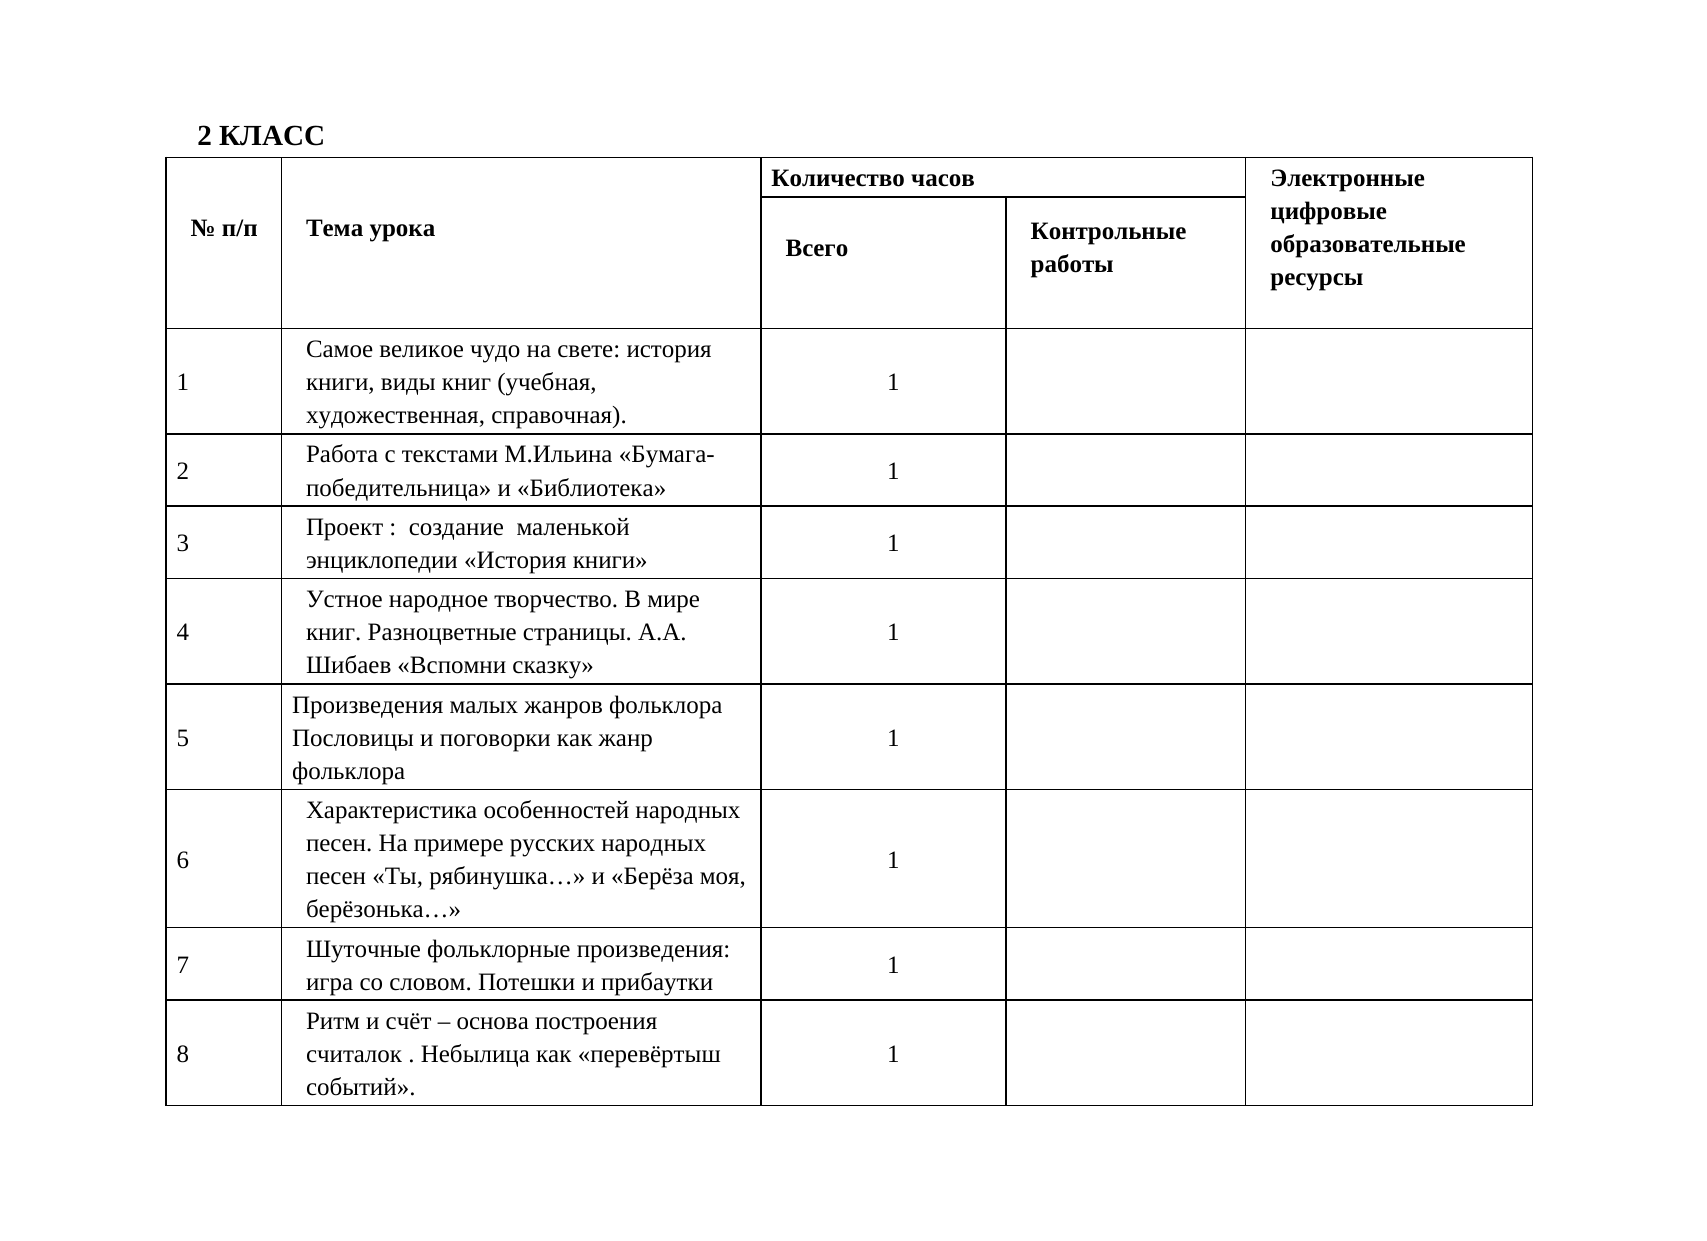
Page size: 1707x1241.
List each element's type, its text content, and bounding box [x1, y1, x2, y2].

table_cell 1 [762, 579, 1005, 683]
table_cell 1 [762, 685, 1005, 788]
table_header Тема урока [282, 158, 760, 327]
table_header Количество часов [762, 158, 1245, 196]
table_cell 3 [167, 507, 281, 578]
table_cell [1007, 507, 1245, 578]
table_header № п/п [167, 158, 281, 327]
text 2 КЛАСС [190, 118, 1618, 152]
table_header Электронные цифровые образовательные ресурсы [1246, 158, 1532, 327]
table_cell [1246, 1001, 1532, 1105]
table_cell Всего [762, 198, 1005, 327]
table_cell 1 [762, 928, 1005, 999]
table_cell [1246, 507, 1532, 578]
table_cell [1007, 790, 1245, 927]
table_cell 1 [762, 1001, 1005, 1105]
table_cell Самое великое чудо на свете: история книги, виды книг (учебная, художественная, справочная). [282, 329, 760, 433]
table_cell [1246, 928, 1532, 999]
table_cell 1 [762, 435, 1005, 505]
table_cell 1 [762, 329, 1005, 433]
table_cell Шуточные фольклорные произведения: игра со словом. Потешки и прибаутки [282, 928, 760, 999]
table_cell [1246, 790, 1532, 927]
table_cell [1246, 579, 1532, 683]
table_cell 5 [167, 685, 281, 788]
table_cell [1246, 329, 1532, 433]
table_cell Характеристика особенностей народных песен. На примере русских народных песен «Ты, рябинушка…» и «Берёза моя, берёзонька…» [282, 790, 760, 927]
table_cell 1 [762, 507, 1005, 578]
table_cell [1007, 1001, 1245, 1105]
table_cell 7 [167, 928, 281, 999]
table_cell Произведения малых жанров фольклора Пословицы и поговорки как жанр фольклора [282, 685, 760, 788]
table_cell Устное народное творчество. В мире книг. Разноцветные страницы. А.А. Шибаев «Вспомни сказку» [282, 579, 760, 683]
table_cell Контрольные работы [1007, 198, 1245, 327]
table_cell 2 [167, 435, 281, 505]
table_cell [1246, 685, 1532, 788]
table_cell 4 [167, 579, 281, 683]
table_cell 1 [167, 329, 281, 433]
table_cell Проект : создание маленькой энциклопедии «История книги» [282, 507, 760, 578]
table_cell Работа с текстами М.Ильина «Бумага-победительница» и «Библиотека» [282, 435, 760, 505]
table_cell [1007, 435, 1245, 505]
table_cell Ритм и счёт – основа построения считалок . Небылица как «перевёртыш событий». [282, 1001, 760, 1105]
table_cell [1007, 928, 1245, 999]
table_cell 8 [167, 1001, 281, 1105]
table_cell [1007, 579, 1245, 683]
table_cell [1246, 435, 1532, 505]
table_cell 1 [762, 790, 1005, 927]
table_cell [1007, 329, 1245, 433]
table_cell 6 [167, 790, 281, 927]
table_cell [1007, 685, 1245, 788]
